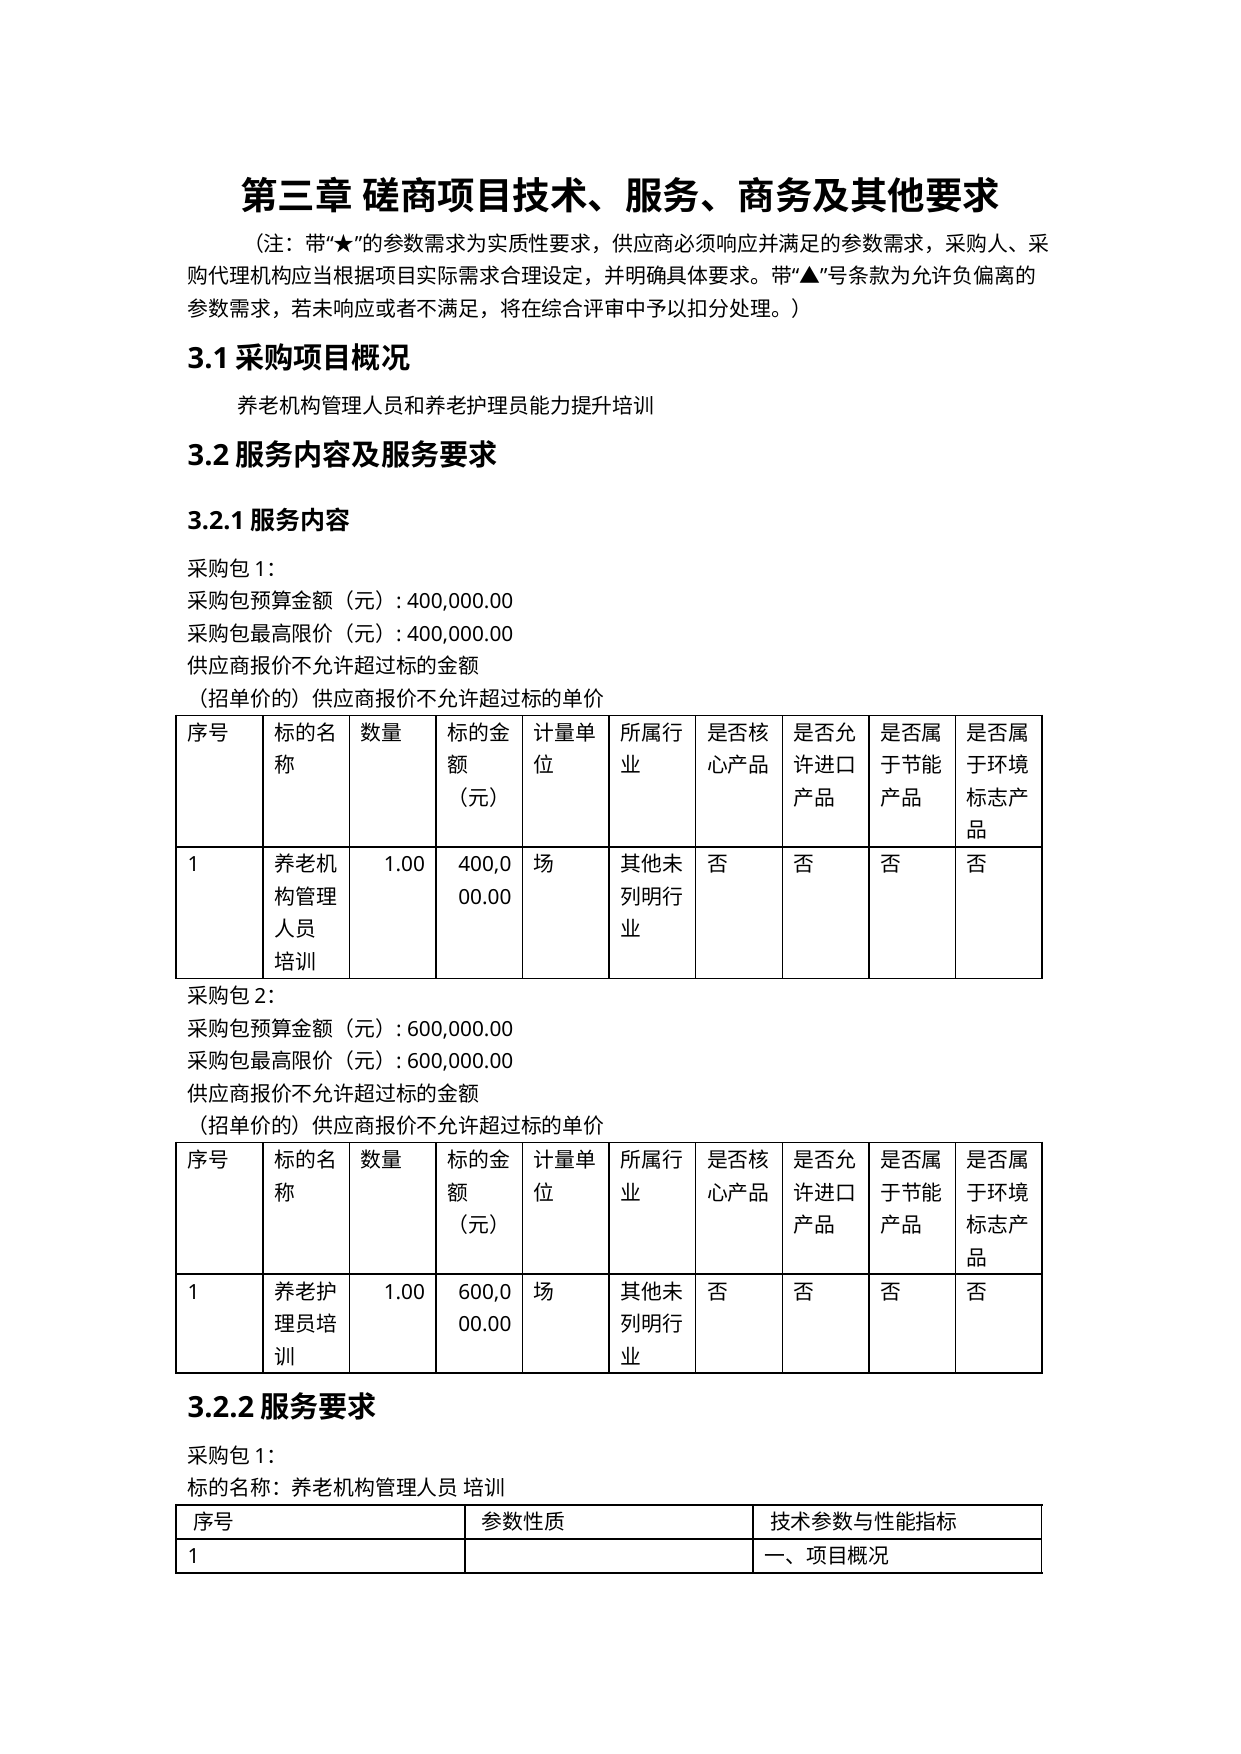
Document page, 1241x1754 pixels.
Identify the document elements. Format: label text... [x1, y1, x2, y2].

table_cell [466, 1540, 752, 1572]
table_cell 否 [696, 848, 782, 978]
text 采购包1： [187, 1439, 1053, 1471]
table_header 计量单位 [523, 1143, 608, 1273]
table_cell 否 [870, 1275, 955, 1372]
table_header 数量 [350, 716, 435, 846]
table_header 计量单位 [523, 716, 608, 846]
table_cell 否 [956, 1275, 1041, 1372]
text 标的名称：养老机构管理人员 培训 [187, 1471, 1053, 1504]
text 采购包1： [187, 552, 1053, 584]
table_header 标的名称 [264, 716, 349, 846]
table_header 数量 [350, 1143, 435, 1273]
text 供应商报价不允许超过标的金额 [187, 649, 1053, 682]
table_cell 场 [523, 1275, 608, 1372]
text 3.1采购项目概况 [187, 324, 1053, 389]
table_header 序号 [177, 716, 262, 846]
table_cell 养老护理员培训 [264, 1275, 349, 1372]
table_header 所属行业 [610, 716, 695, 846]
table_cell 1 [177, 848, 262, 978]
table_cell 养老机构管理人员 培训 [264, 848, 349, 978]
table_cell 其他未列明行业 [610, 848, 695, 978]
table_header 标的金额 （元） [437, 1143, 522, 1273]
table_cell 否 [956, 848, 1041, 978]
table_header 序号 [177, 1143, 262, 1273]
table_cell 400,000.00 [437, 848, 522, 978]
table_cell 1 [177, 1275, 262, 1372]
table_cell 场 [523, 848, 608, 978]
text （招单价的）供应商报价不允许超过标的单价 [187, 682, 1053, 714]
table_header 是否属于环境标志产品 [956, 1143, 1041, 1273]
table_cell 否 [783, 848, 868, 978]
table_header 是否允许进口产品 [783, 1143, 868, 1273]
table_cell 1.00 [350, 1275, 435, 1372]
table_header 是否属于节能产品 [870, 716, 955, 846]
text 养老机构管理人员和养老护理员能力提升培训 [187, 389, 1053, 422]
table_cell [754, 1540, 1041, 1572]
text 采购包2： [187, 979, 1053, 1012]
text 采购包预算金额（元）: 600,000.00 [187, 1012, 1053, 1044]
text 第三章 磋商项目技术、服务、商务及其他要求 [187, 162, 1053, 227]
text 采购包最高限价（元）: 400,000.00 [187, 617, 1053, 649]
text 3.2.2服务要求 [187, 1374, 1053, 1439]
text 采购包最高限价（元）: 600,000.00 [187, 1044, 1053, 1077]
text 采购包预算金额（元）: 400,000.00 [187, 584, 1053, 617]
text 3.2.1服务内容 [187, 487, 1053, 552]
table_header 参数性质 [466, 1506, 752, 1538]
text 供应商报价不允许超过标的金额 [187, 1077, 1053, 1109]
table_header 是否属于环境标志产品 [956, 716, 1041, 846]
table_header 所属行业 [610, 1143, 695, 1273]
table_header 是否允许进口产品 [783, 716, 868, 846]
table_header 序号 [177, 1506, 464, 1538]
table_cell 1.00 [350, 848, 435, 978]
table_header 标的金额 （元） [437, 716, 522, 846]
table_cell 1 [177, 1540, 464, 1572]
table_header 标的名称 [264, 1143, 349, 1273]
table_cell 否 [783, 1275, 868, 1372]
text （注：带“★”的参数需求为实质性要求，供应商必须响应并满足的参数需求，采购人、采购代理机构应当根据项目实际需求合理设定，并明确具体要求。带“▲”号条款为允许负偏离的参数需求，若未响应或者不满足，将在综合评审中予以扣分处理。） [187, 227, 1053, 324]
table_cell 其他未列明行业 [610, 1275, 695, 1372]
table_cell 否 [870, 848, 955, 978]
table_cell 600,000.00 [437, 1275, 522, 1372]
text （招单价的）供应商报价不允许超过标的单价 [187, 1109, 1053, 1142]
table_cell 否 [696, 1275, 782, 1372]
text 3.2服务内容及服务要求 [187, 422, 1053, 487]
table_header 技术参数与性能指标 [754, 1506, 1041, 1538]
table_header 是否核心产品 [696, 716, 782, 846]
table_header 是否核心产品 [696, 1143, 782, 1273]
table_header 是否属于节能产品 [870, 1143, 955, 1273]
